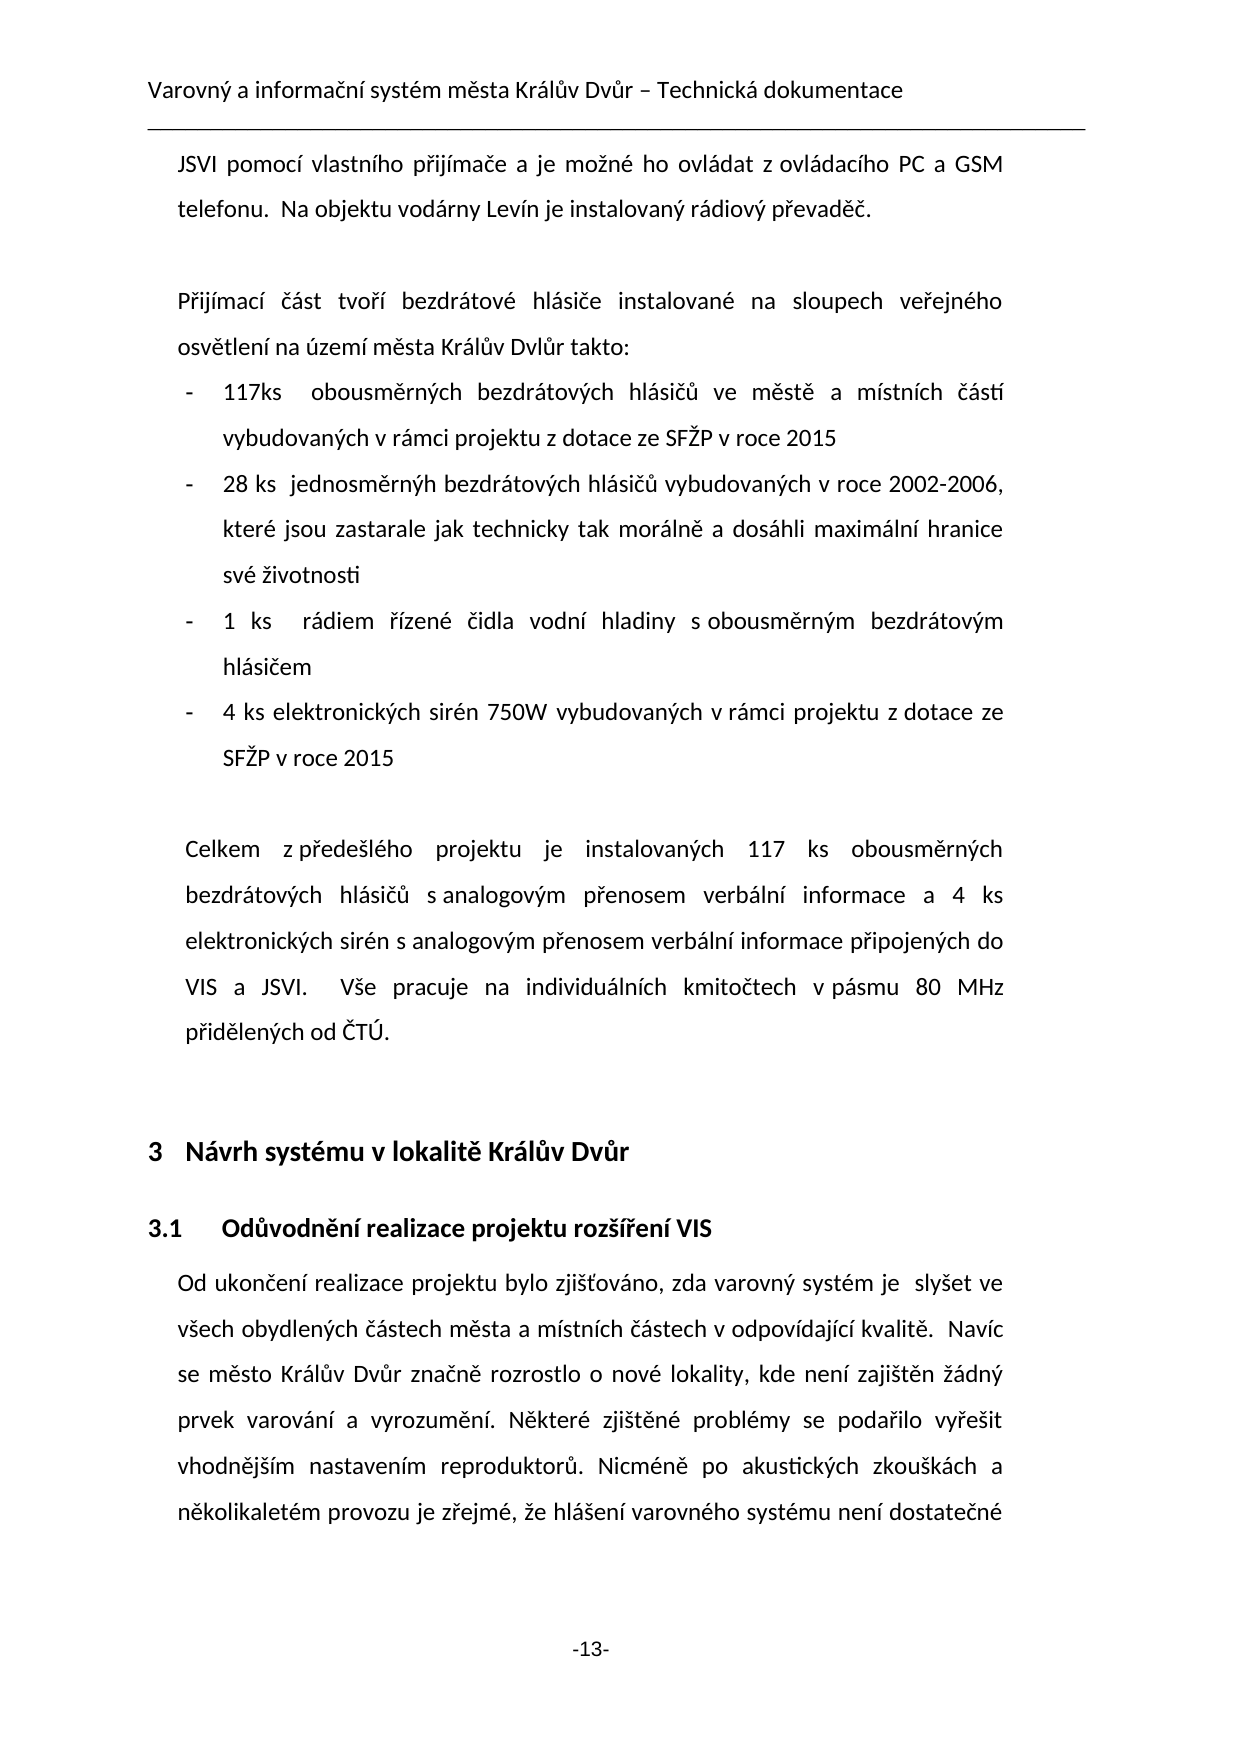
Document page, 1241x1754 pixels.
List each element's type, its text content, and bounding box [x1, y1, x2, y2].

text Celkem z předešlého projektu je instalovaných 117 ks obousměrných bezdrátových hlásičů s analogovým přenosem verbální informace a 4 ks elektronických sirén s analogovým přenosem verbální informace připojených do VIS a JSVI. Vše pracuje na individuálních kmitočtech v pásmu 80 MHz přidělených od ČTÚ. [185, 834, 1004, 1047]
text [177, 1267, 1004, 1526]
text Přijímací část tvoří bezdrátové hlásiče instalované na sloupech veřejného osvětlení na území města Králův Dvlůr takto: [177, 285, 1004, 361]
subtitle Odůvodnění realizace projektu rozšíření VIS [148, 1211, 974, 1244]
list 1 ks rádiem řízené čidla vodní hladiny s obousměrným bezdrátovým hlásičem [185, 605, 1004, 681]
list 28 ks jednosměrnýh bezdrátových hlásičů vybudovaných v roce 2002-2006, které jsou zastarale jak technicky tak morálně a dosáhli maximální hranice své životnosti [185, 468, 1004, 590]
subtitle Návrh systému v lokalitě Králův Dvůr [148, 1133, 974, 1169]
list 117ks obousměrných bezdrátových hlásičů ve městě a místních částí vybudovaných v rámci projektu z dotace ze SFŽP v roce 2015 [185, 376, 1004, 453]
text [177, 148, 1004, 224]
list 4 ks elektronických sirén 750W vybudovaných v rámci projektu z dotace ze SFŽP v roce 2015 [185, 696, 1004, 773]
